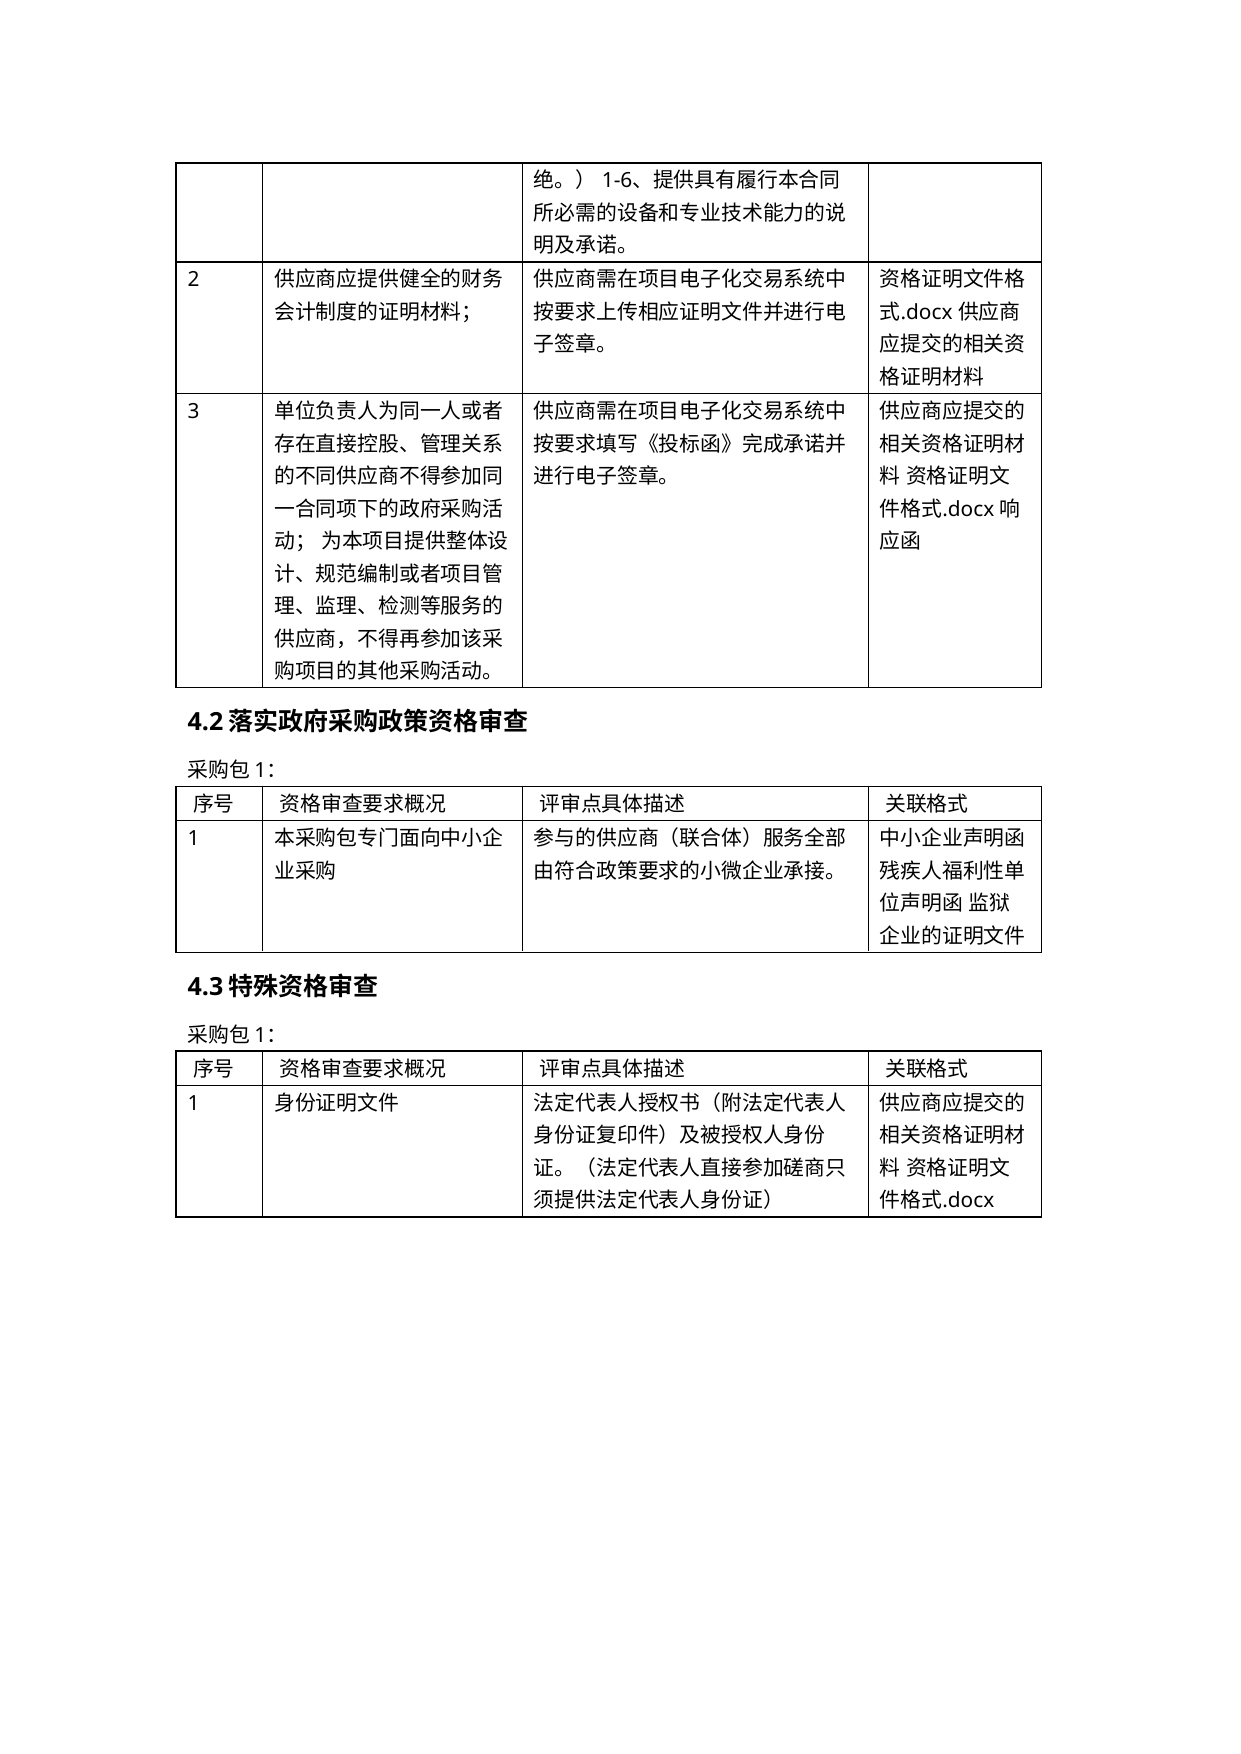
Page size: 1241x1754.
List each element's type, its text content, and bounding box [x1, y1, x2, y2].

table_header 序号 [177, 1052, 262, 1084]
table_cell 1 [177, 1086, 262, 1216]
table_header 评审点具体描述 [523, 787, 868, 820]
table_cell 参与的供应商（联合体）服务全部由符合政策要求的小微企业承接。 [523, 821, 868, 951]
table_cell 中小企业声明函 残疾人福利性单位声明函 监狱企业的证明文件 [869, 821, 1041, 951]
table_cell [869, 164, 1041, 261]
table_cell 单位负责人为同一人或者存在直接控股、管理关系的不同供应商不得参加同一合同项下的政府采购活动； 为本项目提供整体设计、规范编制或者项目管理、监理、检测等服务的供应商，不得再参加该采购项目的其他采购活动。 [263, 394, 522, 687]
table_cell 身份证明文件 [263, 1086, 522, 1216]
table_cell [523, 164, 868, 261]
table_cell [263, 164, 522, 261]
table_cell 资格证明文件格式.docx 供应商应提交的相关资格证明材料 [869, 263, 1041, 393]
text 4.3特殊资格审查 [187, 953, 1053, 1018]
table_header 资格审查要求概况 [263, 1052, 522, 1084]
table_cell 1 [177, 821, 262, 951]
table_cell 法定代表人授权书（附法定代表人身份证复印件）及被授权人身份证。（法定代表人直接参加磋商只须提供法定代表人身份证） [523, 1086, 868, 1216]
text 采购包1： [187, 753, 1053, 786]
table_header 序号 [177, 787, 262, 820]
table_cell 本采购包专门面向中小企业采购 [263, 821, 522, 951]
table_header 关联格式 [869, 787, 1041, 820]
text 采购包1： [187, 1018, 1053, 1050]
table_header 评审点具体描述 [523, 1052, 868, 1084]
table_cell 供应商需在项目电子化交易系统中按要求上传相应证明文件并进行电子签章。 [523, 263, 868, 393]
table_header 关联格式 [869, 1052, 1041, 1084]
table_cell 供应商需在项目电子化交易系统中按要求填写《投标函》完成承诺并进行电子签章。 [523, 394, 868, 687]
table_cell 3 [177, 394, 262, 687]
table_cell 供应商应提供健全的财务会计制度的证明材料； [263, 263, 522, 393]
table_cell 1 [177, 164, 262, 261]
text 4.2落实政府采购政策资格审查 [187, 688, 1053, 753]
table_header 资格审查要求概况 [263, 787, 522, 820]
table_cell 供应商应提交的相关资格证明材料 资格证明文件格式.docx [869, 1086, 1041, 1216]
table_cell 2 [177, 263, 262, 393]
table_cell 供应商应提交的相关资格证明材料 资格证明文件格式.docx 响应函 [869, 394, 1041, 687]
